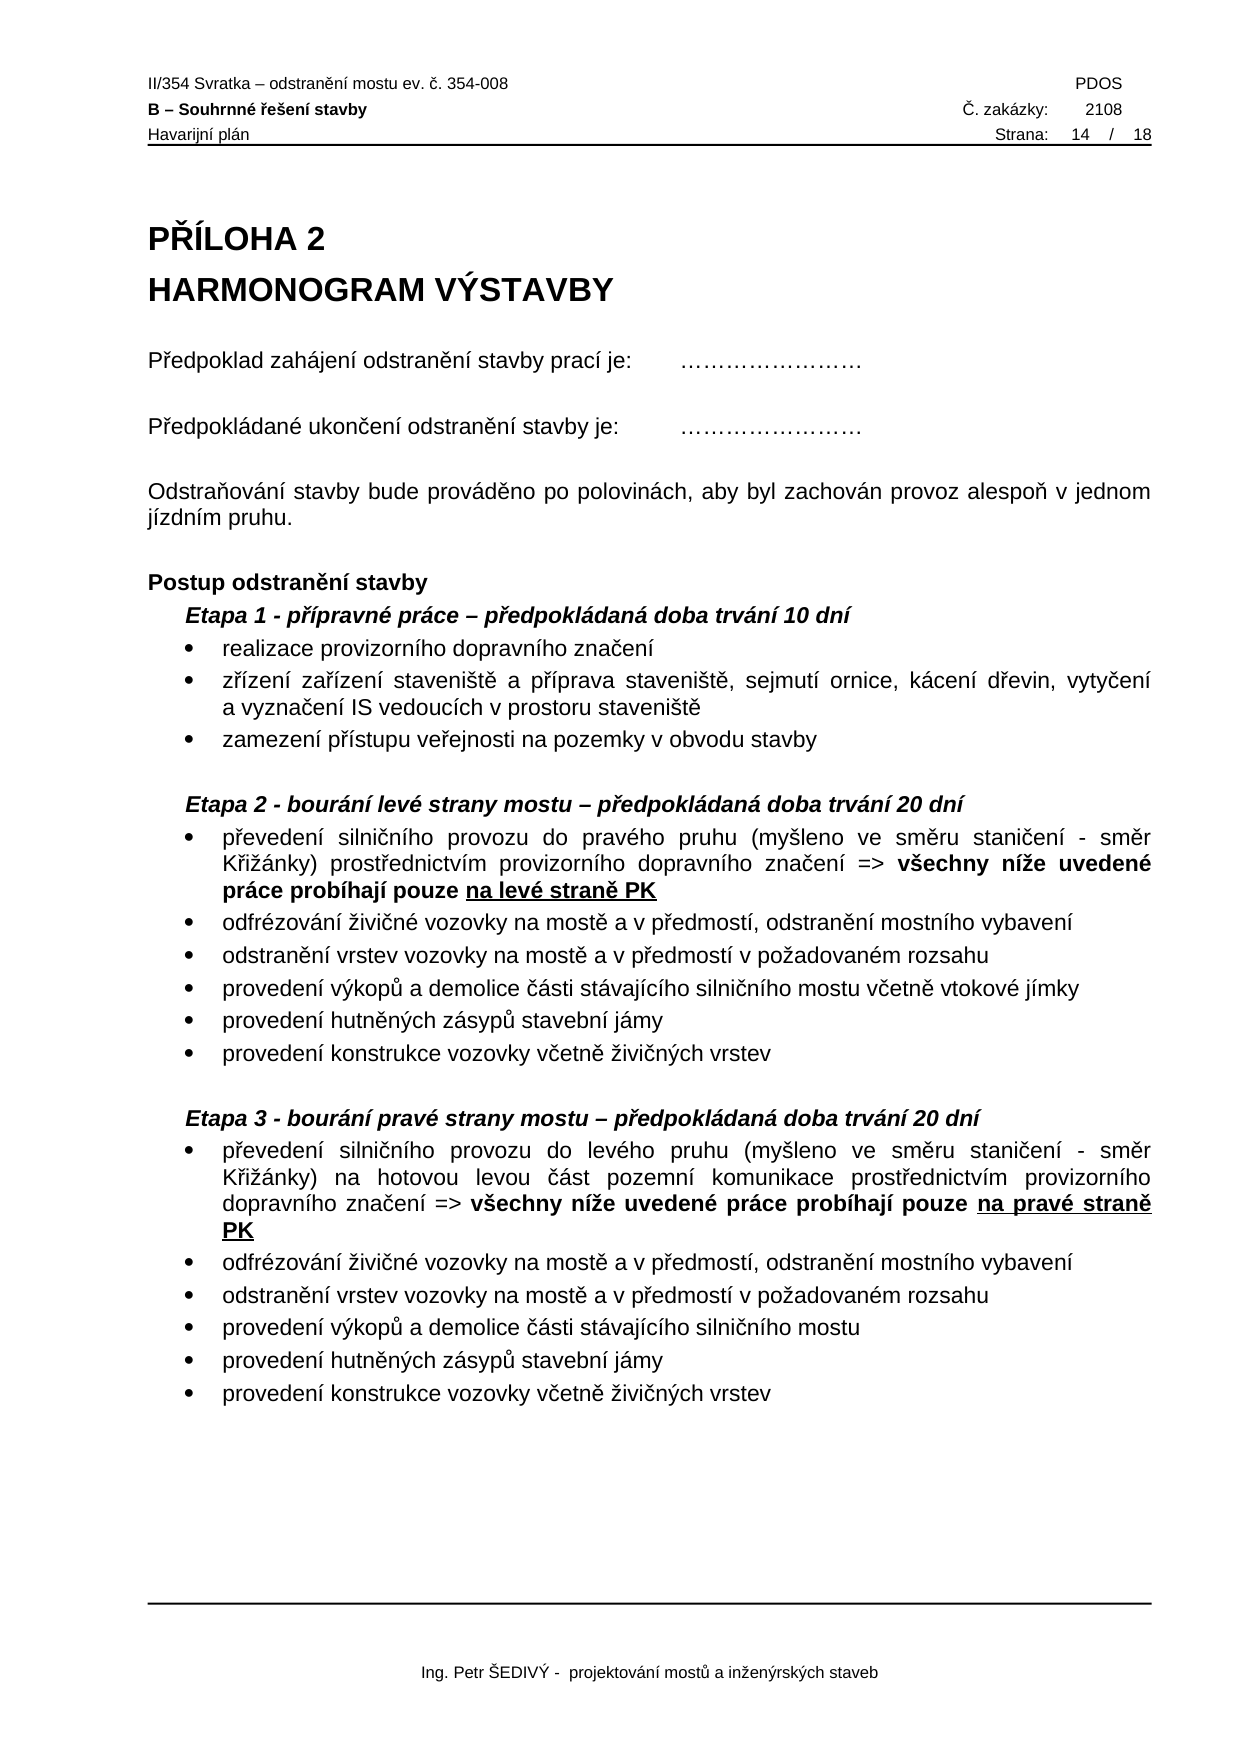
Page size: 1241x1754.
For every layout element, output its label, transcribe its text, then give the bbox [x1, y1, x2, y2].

text Předpoklad zahájení odstranění stavby prací je: …………………… [148, 347, 1152, 374]
list provedení konstrukce vozovky včetně živičných vrstev [185, 1040, 1152, 1066]
text Postup odstranění stavby [148, 569, 1152, 596]
list odfrézování živičné vozovky na mostě a v předmostí, odstranění mostního vybavení [185, 1249, 1152, 1276]
list zřízení zařízení staveniště a příprava staveniště, sejmutí ornice, kácení dřevin, vytyčení a vyznačení IS vedoucích v prostoru staveniště [185, 667, 1152, 720]
list provedení výkopů a demolice části stávajícího silničního mostu [185, 1314, 1152, 1341]
text Etapa 2 - bourání levé strany mostu – předpokládaná doba trvání 20 dní [185, 791, 1152, 818]
text Předpokládané ukončení odstranění stavby je: …………………… [148, 413, 1152, 439]
list zamezení přístupu veřejnosti na pozemky v obvodu stavby [185, 726, 1152, 752]
list odstranění vrstev vozovky na mostě a v předmostí v požadovaném rozsahu [185, 1282, 1152, 1308]
list odstranění vrstev vozovky na mostě a v předmostí v požadovaném rozsahu [185, 942, 1152, 968]
list převedení silničního provozu do pravého pruhu (myšleno ve směru staničení - směr Křižánky) prostřednictvím provizorního dopravního značení => všechny níže uvedené práce probíhají pouze na levé straně PK [185, 824, 1152, 903]
list provedení výkopů a demolice části stávajícího silničního mostu včetně vtokové jímky [185, 974, 1152, 1001]
text Etapa 3 - bourání pravé strany mostu – předpokládaná doba trvání 20 dní [185, 1105, 1152, 1131]
list provedení konstrukce vozovky včetně živičných vrstev [185, 1379, 1152, 1406]
text PŘÍLOHA 2 [148, 219, 1152, 258]
list převedení silničního provozu do levého pruhu (myšleno ve směru staničení - směr Křižánky) na hotovou levou část pozemní komunikace prostřednictvím provizorního dopravního značení => všechny níže uvedené práce probíhají pouze na pravé straně PK [185, 1137, 1152, 1243]
list provedení hutněných zásypů stavební jámy [185, 1007, 1152, 1033]
list realizace provizorního dopravního značení [185, 634, 1152, 661]
text HARMONOGRAM VÝSTAVBY [148, 270, 1152, 308]
list odfrézování živičné vozovky na mostě a v předmostí, odstranění mostního vybavení [185, 909, 1152, 936]
text Etapa 1 - přípravné práce – předpokládaná doba trvání 10 dní [185, 602, 1152, 628]
text Odstraňování stavby bude prováděno po polovinách, aby byl zachován provoz alespoň v jednom jízdním pruhu. [148, 478, 1152, 531]
list provedení hutněných zásypů stavební jámy [185, 1347, 1152, 1373]
